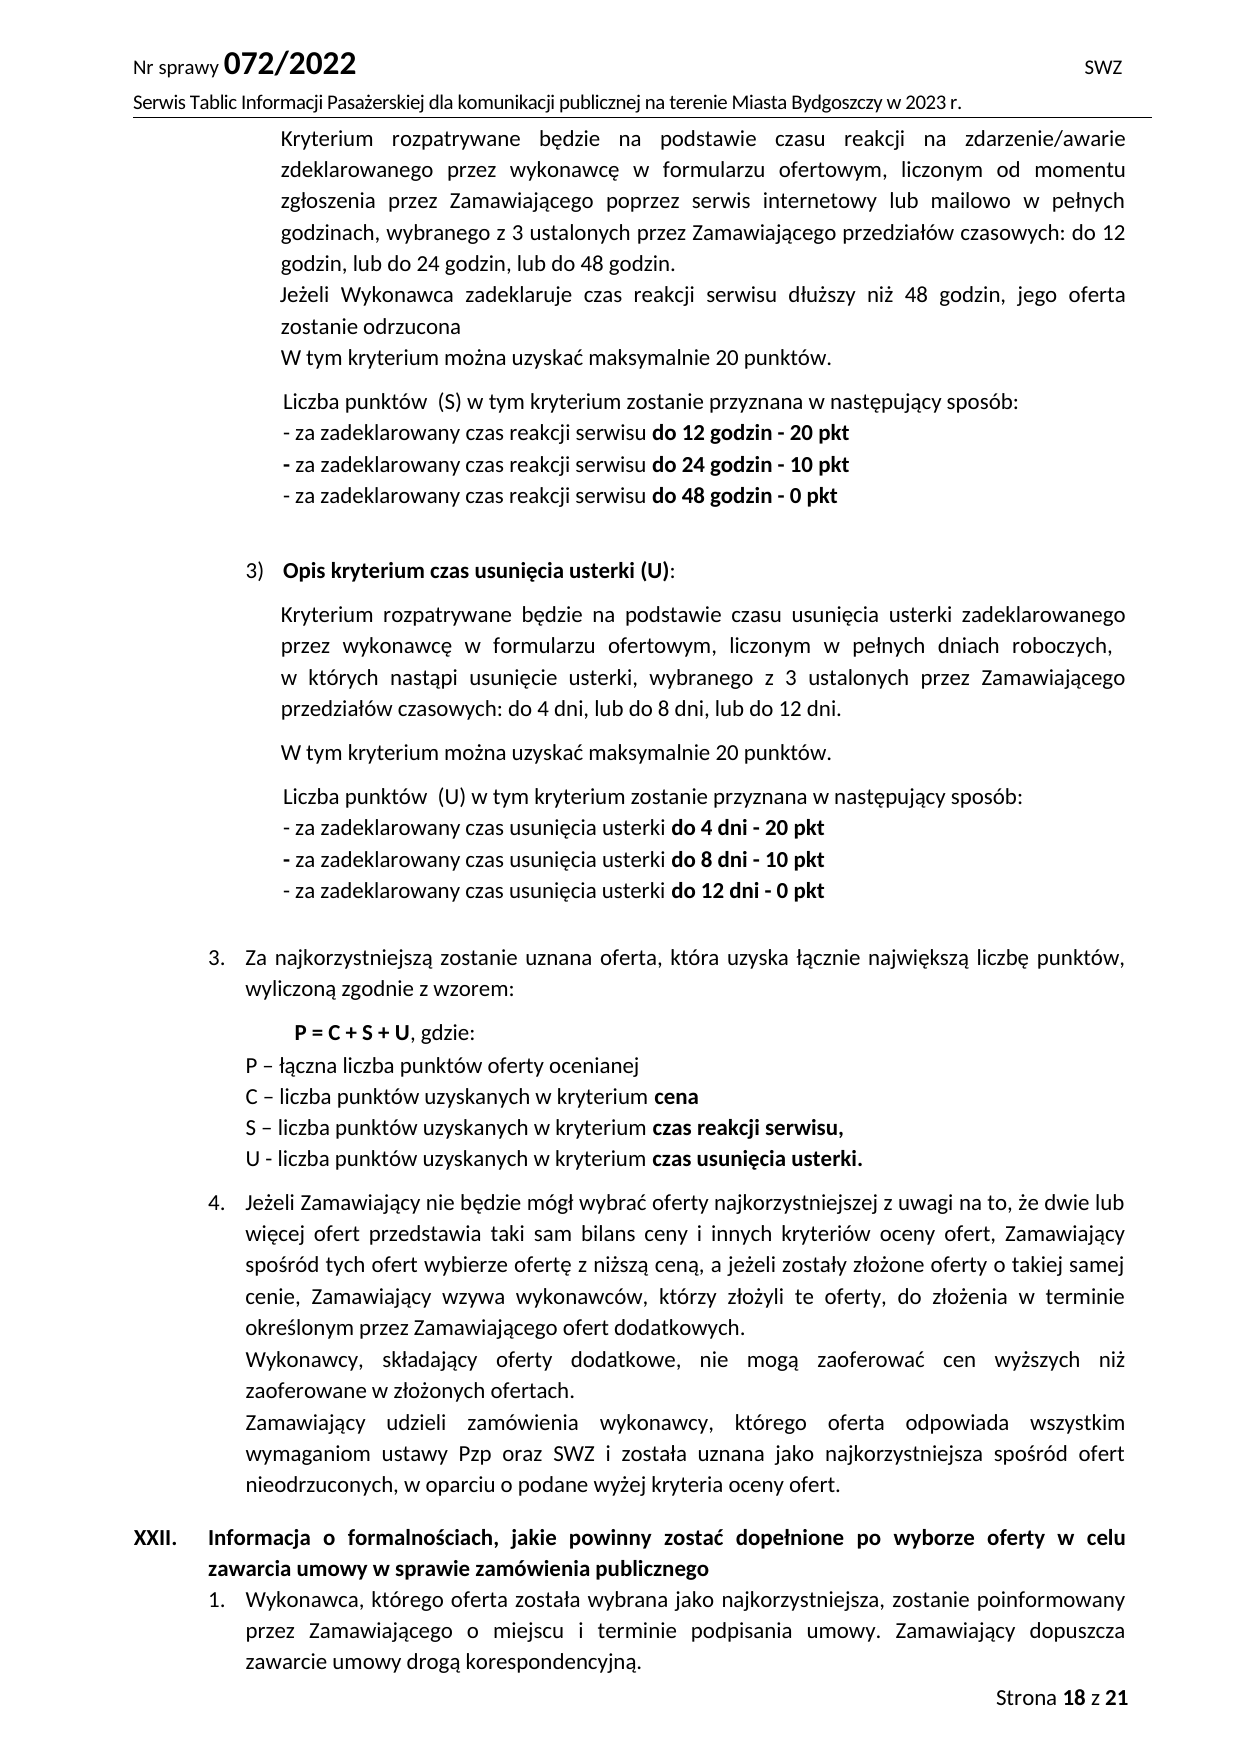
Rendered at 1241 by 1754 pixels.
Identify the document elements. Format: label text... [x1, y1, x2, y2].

list Jeżeli Zamawiający nie będzie mógł wybrać oferty najkorzystniejszej z uwagi na to, że dwie lub więcej ofert przedstawia taki sam bilans ceny i innych kryteriów oceny ofert, Zamawiający spośród tych ofert wybierze ofertę z niższą ceną, a jeżeli zostały złożone oferty o takiej samej cenie, Zamawiający wzywa wykonawców, którzy złożyli te oferty, do złożenia w terminie określonym przez Zamawiającego ofert dodatkowych. [208, 1188, 1127, 1341]
list S – liczba punktów uzyskanych w kryterium czas reakcji serwisu, [245, 1113, 1127, 1141]
text P = C + S + U, gdzie: [294, 1018, 1127, 1046]
list P – łączna liczba punktów oferty ocenianej [245, 1051, 1127, 1079]
list - za zadeklarowany czas reakcji serwisu do 48 godzin - 0 pkt [283, 481, 1127, 509]
list W tym kryterium można uzyskać maksymalnie 20 punktów. [281, 343, 1127, 371]
list W tym kryterium można uzyskać maksymalnie 20 punktów. [281, 738, 1127, 766]
list Jeżeli Wykonawca zadeklaruje czas reakcji serwisu dłuższy niż 48 godzin, jego oferta zostanie odrzucona [279, 281, 1127, 340]
list Za najkorzystniejszą zostanie uznana oferta, która uzyska łącznie największą liczbę punktów, wyliczoną zgodnie z wzorem: [208, 943, 1127, 1002]
list Wykonawca, którego oferta została wybrana jako najkorzystniejsza, zostanie poinformowany przez Zamawiającego o miejscu i terminie podpisania umowy. Zamawiający dopuszcza zawarcie umowy drogą korespondencyjną. [208, 1585, 1127, 1676]
list - za zadeklarowany czas reakcji serwisu do 24 godzin - 10 pkt [283, 450, 1127, 478]
list - za zadeklarowany czas usunięcia usterki do 8 dni - 10 pkt [283, 845, 1127, 873]
list U - liczba punktów uzyskanych w kryterium czas usunięcia usterki. [245, 1144, 1127, 1172]
list Kryterium rozpatrywane będzie na podstawie czasu usunięcia usterki zadeklarowanego przez wykonawcę w formularzu ofertowym, liczonym w pełnych dniach roboczych, w których nastąpi usunięcie usterki, wybranego z 3 ustalonych przez Zamawiającego przedziałów czasowych: do 4 dni, lub do 8 dni, lub do 12 dni. [281, 600, 1127, 722]
list Liczba punktów (U) w tym kryterium zostanie przyznana w następujący sposób: [283, 782, 1127, 810]
list C – liczba punktów uzyskanych w kryterium cena [245, 1082, 1127, 1110]
list Zamawiający udzieli zamówienia wykonawcy, którego oferta odpowiada wszystkim wymaganiom ustawy Pzp oraz SWZ i została uznana jako najkorzystniejsza spośród ofert nieodrzuconych, w oparciu o podane wyżej kryteria oceny ofert. [245, 1408, 1127, 1498]
list - za zadeklarowany czas usunięcia usterki do 4 dni - 20 pkt [283, 813, 1127, 841]
list Kryterium rozpatrywane będzie na podstawie czasu reakcji na zdarzenie/awarie zdeklarowanego przez wykonawcę w formularzu ofertowym, liczonym od momentu zgłoszenia przez Zamawiającego poprzez serwis internetowy lub mailowo w pełnych godzinach, wybranego z 3 ustalonych przez Zamawiającego przedziałów czasowych: do 12 godzin, lub do 24 godzin, lub do 48 godzin. [281, 124, 1127, 277]
list Opis kryterium czas usunięcia usterki (U): [245, 556, 1127, 584]
list - za zadeklarowany czas usunięcia usterki do 12 dni - 0 pkt [283, 876, 1127, 904]
list Informacja o formalnościach, jakie powinny zostać dopełnione po wyborze oferty w celu zawarcia umowy w sprawie zamówienia publicznego [177, 1523, 1127, 1582]
list Wykonawcy, składający oferty dodatkowe, nie mogą zaoferować cen wyższych niż zaoferowane w złożonych ofertach. [245, 1346, 1127, 1405]
list Liczba punktów (S) w tym kryterium zostanie przyznana w następujący sposób: [283, 387, 1127, 415]
list - za zadeklarowany czas reakcji serwisu do 12 godzin - 20 pkt [283, 418, 1127, 447]
